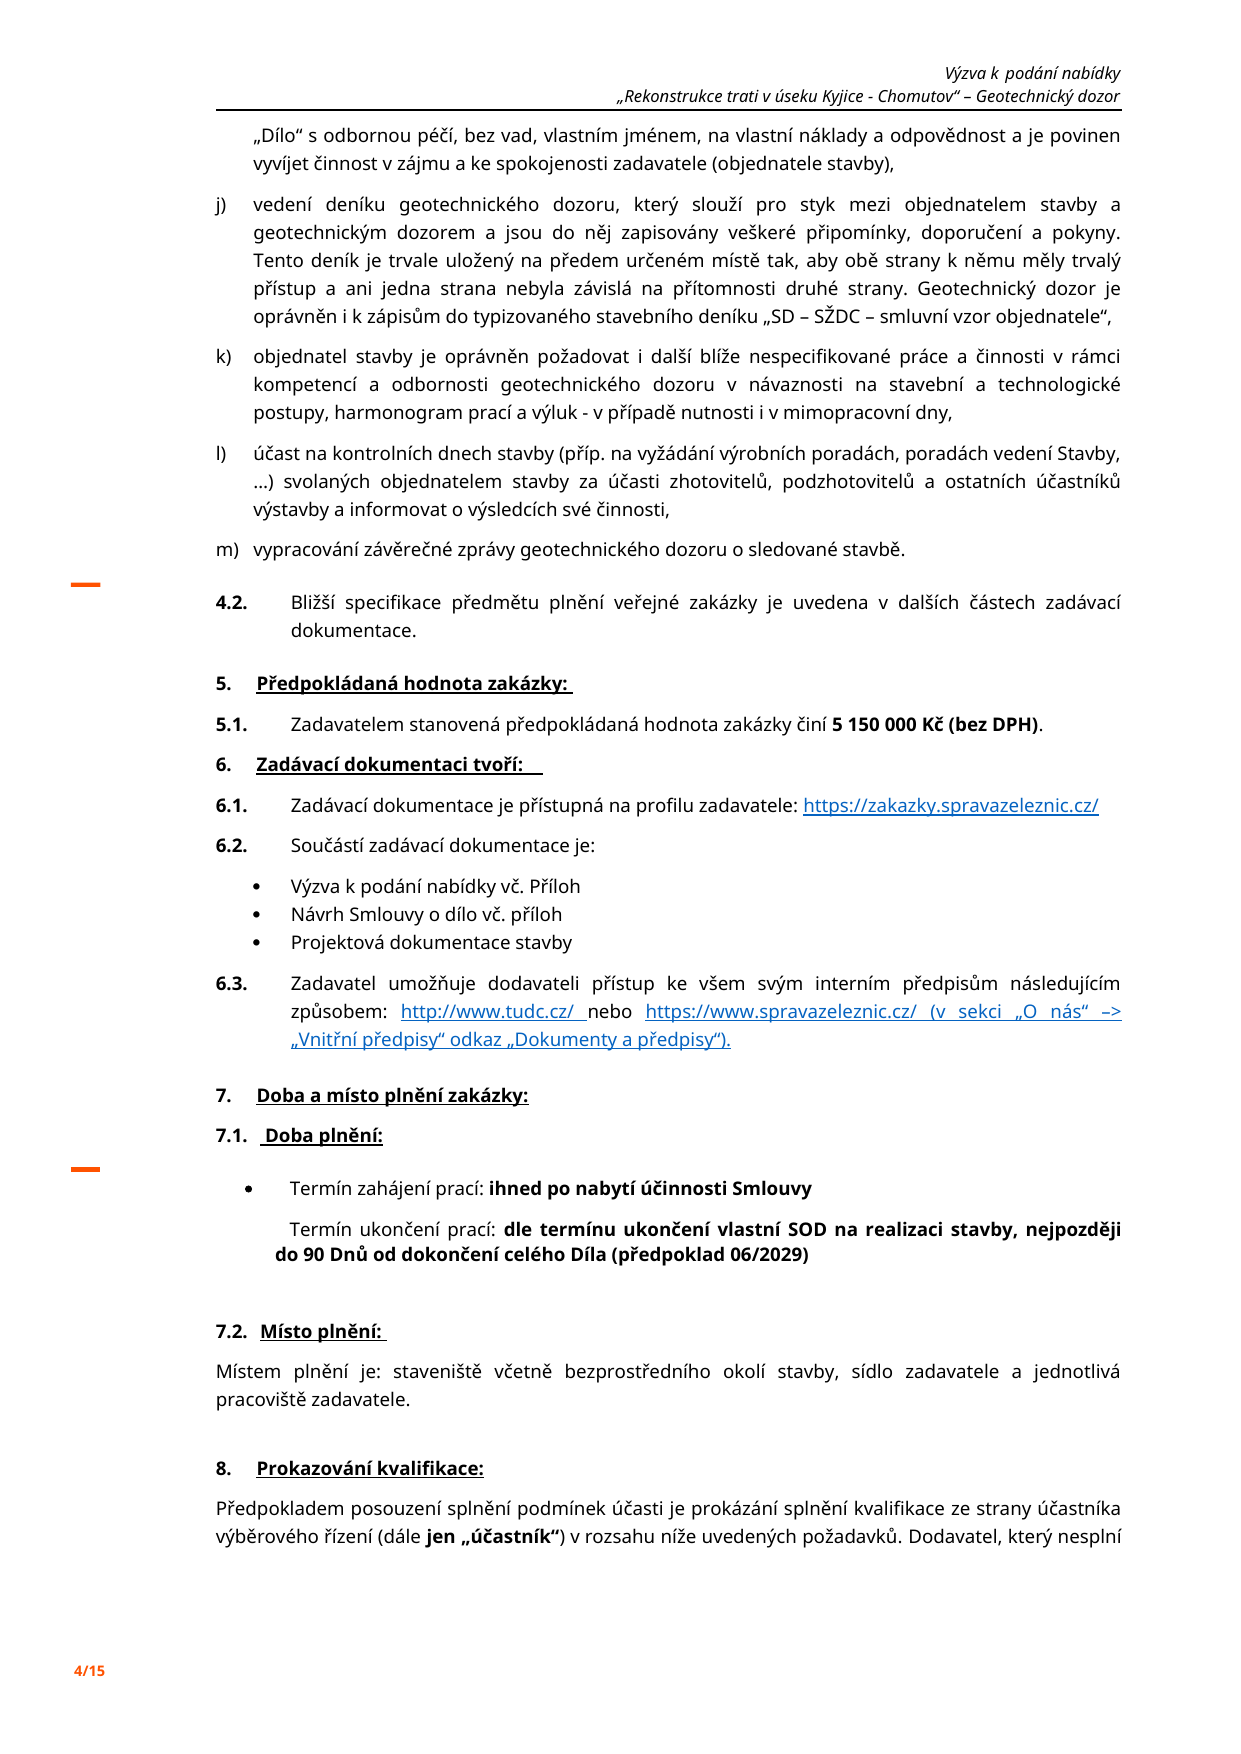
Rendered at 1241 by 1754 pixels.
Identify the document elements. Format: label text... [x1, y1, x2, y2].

list vypracování závěrečné zprávy geotechnického dozoru o sledované stavbě. [216, 537, 1122, 562]
text Termín ukončení prací: dle termínu ukončení vlastní SOD na realizaci stavby, nejpozději do 90 Dnů od dokončení celého Díla (předpoklad 06/2029) [275, 1216, 1122, 1267]
list Prokazování kvalifikace: [216, 1455, 1122, 1481]
list Zadávací dokumentaci tvoří: [216, 752, 1122, 777]
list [216, 122, 1122, 176]
list Předpokládaná hodnota zakázky: [216, 671, 1122, 696]
list Zadavatelem stanovená předpokládaná hodnota zakázky činí 5 150 000 Kč (bez DPH). [216, 711, 1122, 737]
list Doba plnění: [216, 1122, 1122, 1148]
list vedení deníku geotechnického dozoru, který slouží pro styk mezi objednatelem stavby a geotechnickým dozorem a jsou do něj zapisovány veškeré připomínky, doporučení a pokyny. Tento deník je trvale uložený na předem určeném místě tak, aby obě strany k němu měly trvalý přístup a ani jedna strana nebyla závislá na přítomnosti druhé strany. Geotechnický dozor je oprávněn i k zápisům do typizovaného stavebního deníku „SD – SŽDC – smluvní vzor objednatele“, [216, 191, 1122, 328]
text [216, 1496, 1122, 1549]
list Součástí zadávací dokumentace je: [216, 833, 1122, 858]
list Místo plnění: [216, 1318, 1122, 1344]
list účast na kontrolních dnech stavby (příp. na vyžádání výrobních poradách, poradách vedení Stavby,…) svolaných objednatelem stavby za účasti zhotovitelů, podzhotovitelů a ostatních účastníků výstavby a informovat o výsledcích své činnosti, [216, 440, 1122, 522]
list objednatel stavby je oprávněn požadovat i další blíže nespecifikované práce a činnosti v rámci kompetencí a odbornosti geotechnického dozoru v návaznosti na stavební a technologické postupy, harmonogram prací a výluk - v případě nutnosti i v mimopracovní dny, [216, 343, 1122, 425]
text Místem plnění je: staveniště včetně bezprostředního okolí stavby, sídlo zadavatele a jednotlivá pracoviště zadavatele. [216, 1359, 1122, 1412]
list Doba a místo plnění zakázky: [216, 1082, 1122, 1107]
list Výzva k podání nabídky vč. Příloh [253, 873, 1122, 899]
list Bližší specifikace předmětu plnění veřejné zakázky je uvedena v dalších částech zadávací dokumentace. [216, 590, 1122, 643]
list Zadávací dokumentace je přístupná na profilu zadavatele: https://zakazky.spravazeleznic.cz/ [216, 792, 1122, 818]
list Projektová dokumentace stavby [253, 929, 1122, 955]
list Zadavatel umožňuje dodavateli přístup ke všem svým interním předpisům následujícím způsobem: http://www.tudc.cz/ nebo https://www.spravazeleznic.cz/ (v sekci „O nás“ –> „Vnitřní předpisy“ odkaz „Dokumenty a předpisy“). [216, 970, 1122, 1051]
list Termín zahájení prací: ihned po nabytí účinnosti Smlouvy [245, 1176, 1122, 1201]
list Návrh Smlouvy o dílo vč. příloh [253, 901, 1122, 927]
